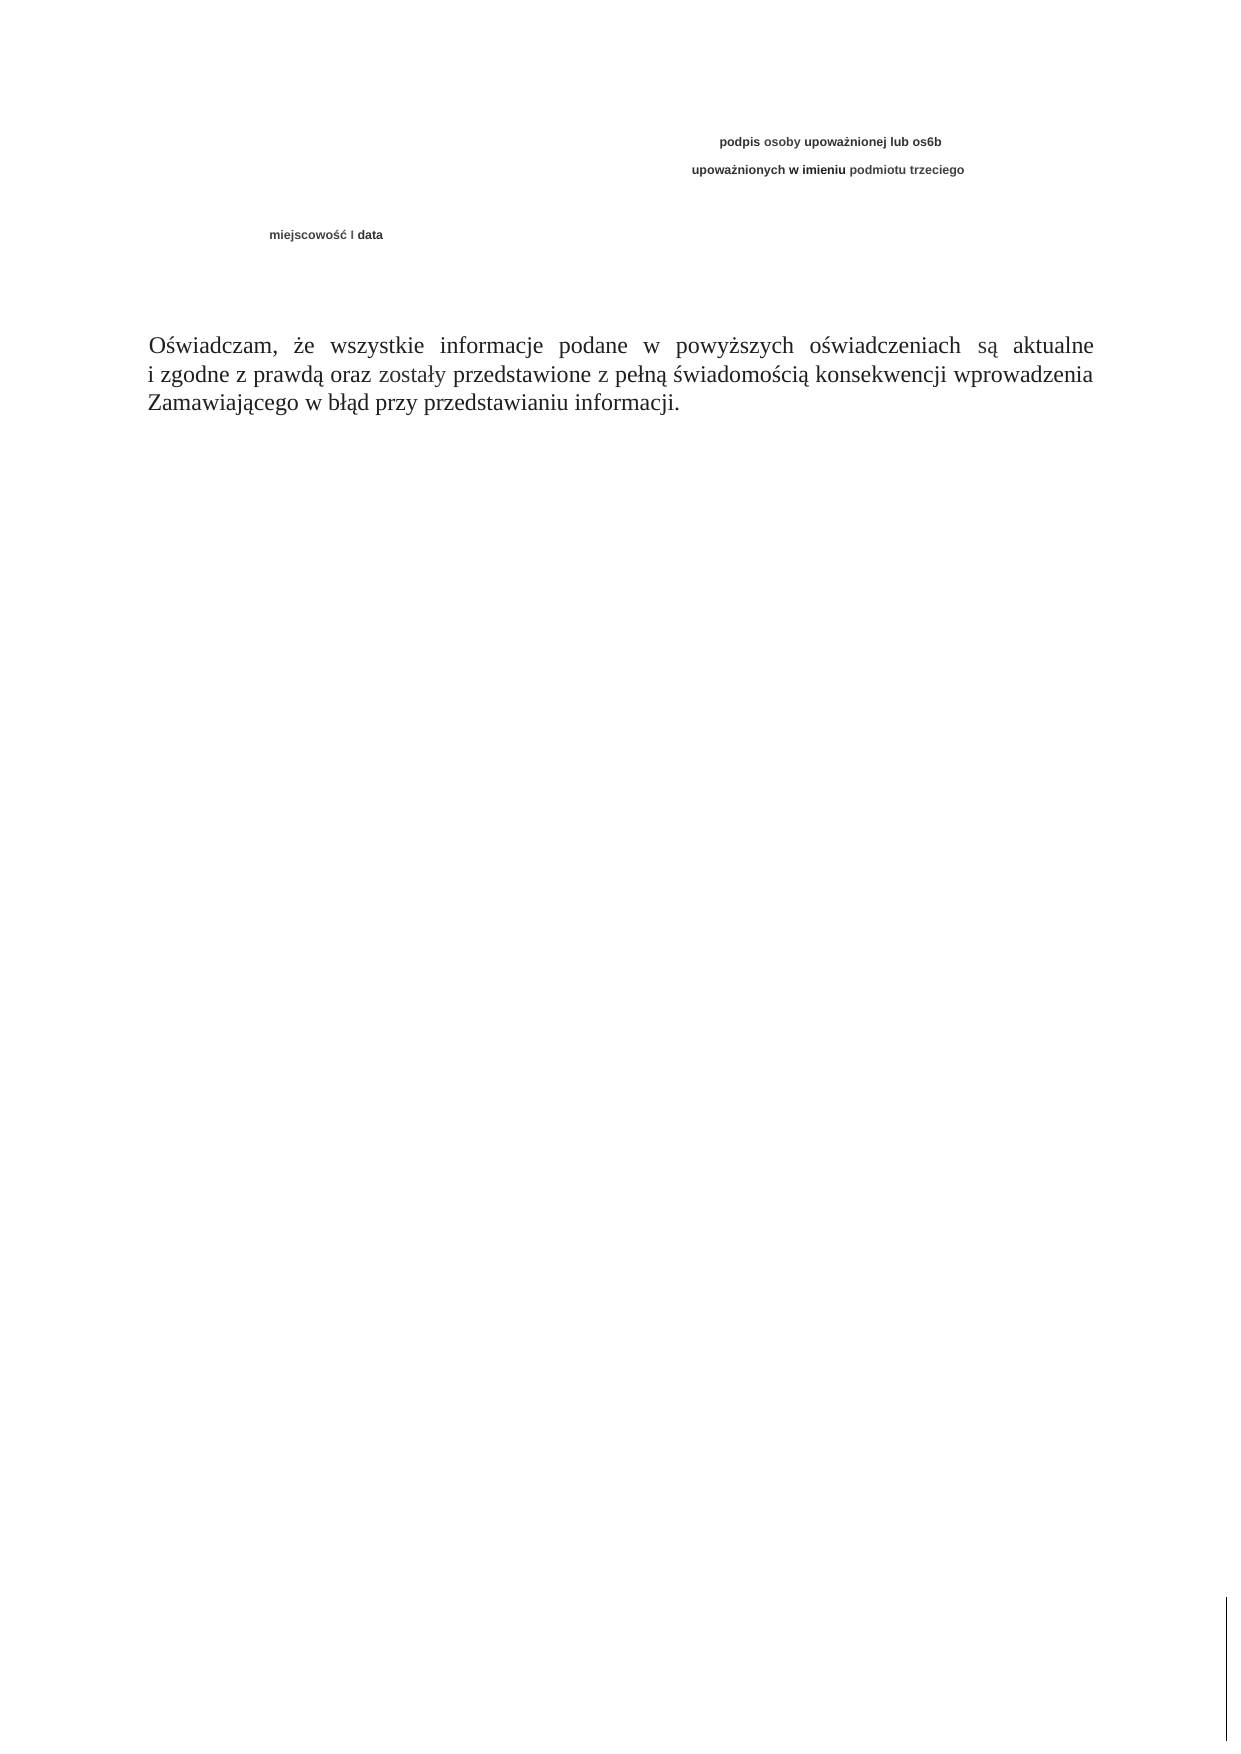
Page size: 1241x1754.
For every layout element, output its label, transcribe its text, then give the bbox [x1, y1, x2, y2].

text Oświadczam, że wszystkie informacje podane w powyższych oświadczeniach są aktualne i zgodne z prawdą oraz zostały przedstawione z pełną świadomością konsekwencji wprowadzenia Zamawiającego w błąd przy przedstawianiu informacji. [147, 331, 1094, 416]
text miejscowość I data [269, 228, 1140, 242]
text podpis osoby upoważnionej lub os6b upoważnionych w imieniu podmiotu trzeciego [692, 134, 1029, 177]
